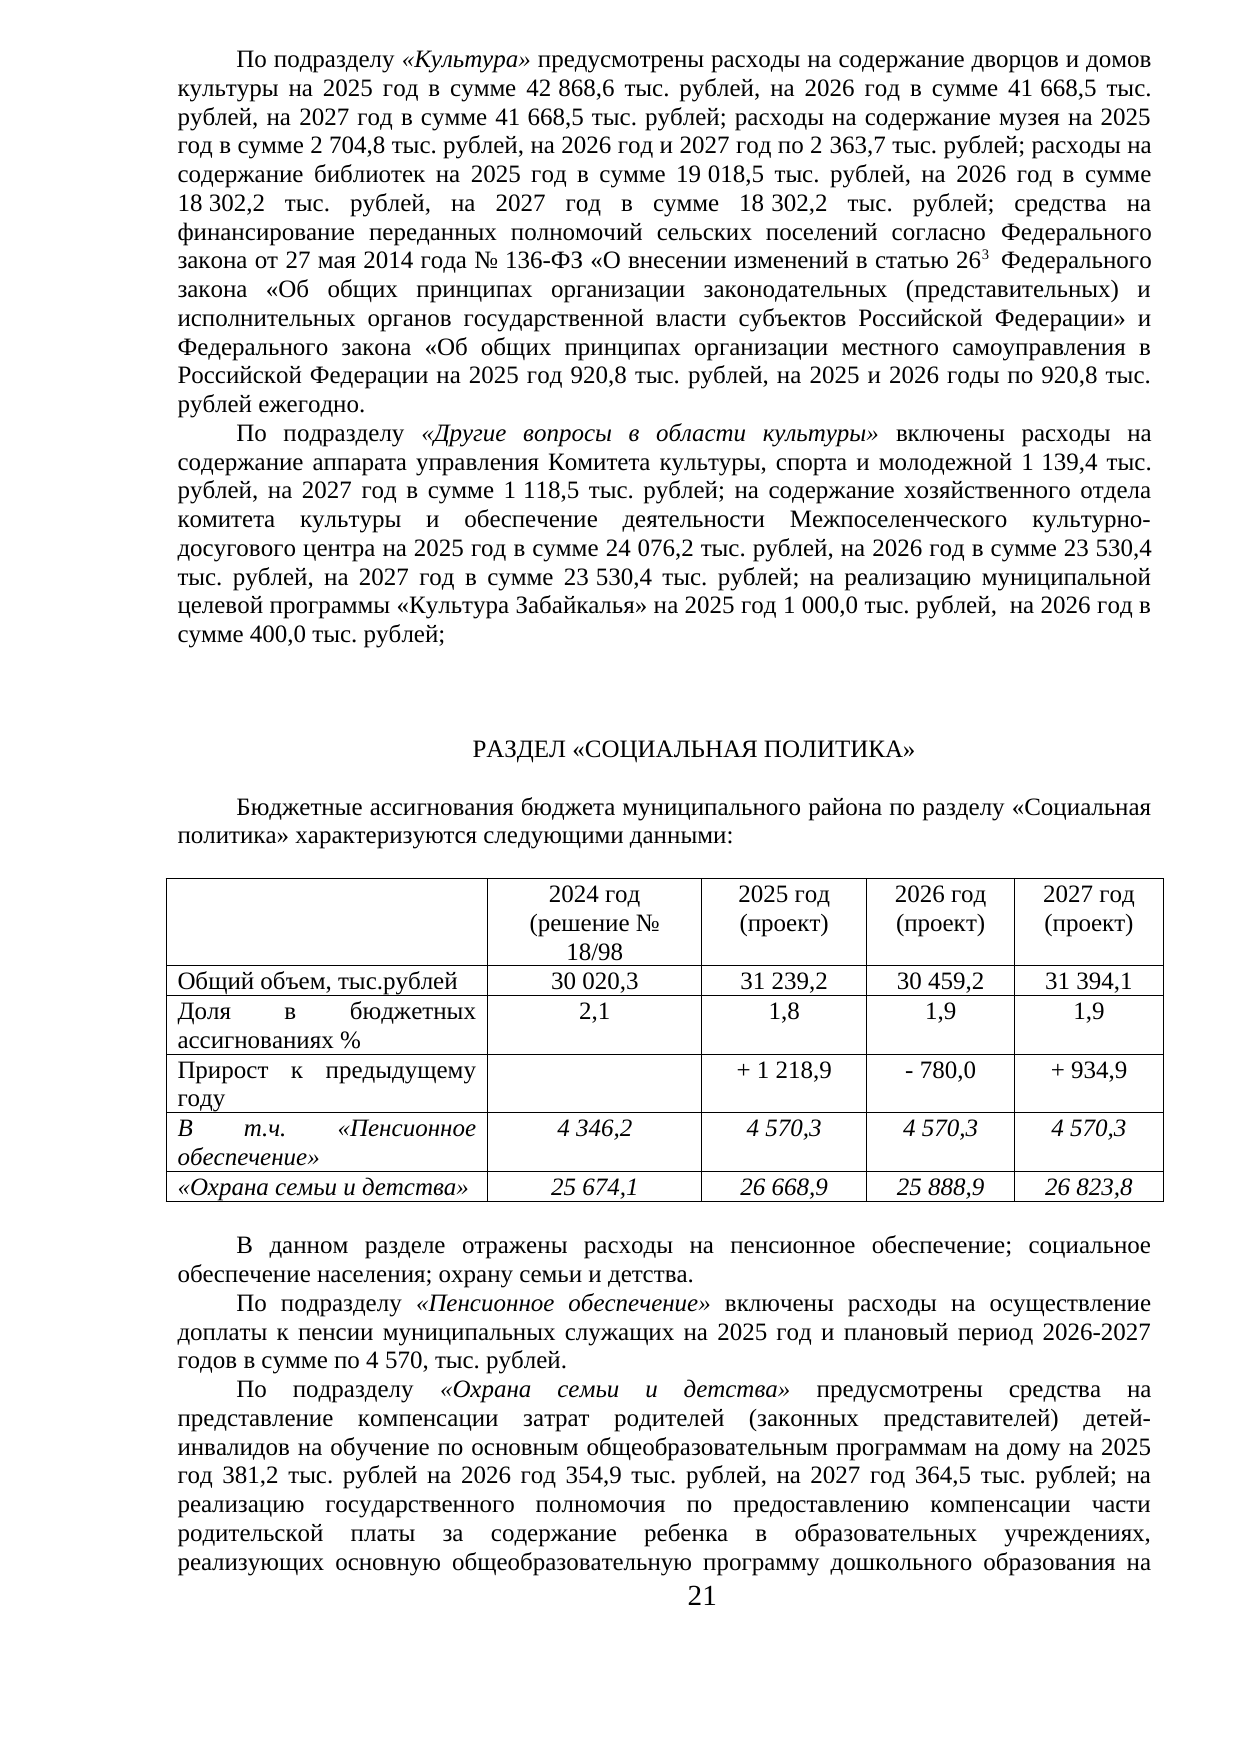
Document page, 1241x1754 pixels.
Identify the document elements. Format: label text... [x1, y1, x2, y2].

table_cell 4 570,3 [867, 1113, 1014, 1171]
table_cell Доля в бюджетных ассигнованиях % [167, 996, 487, 1054]
text В данном разделе отражены расходы на пенсионное обеспечение; социальное обеспечение населения; охрану семьи и детства. [177, 1230, 1152, 1288]
table_cell - 780,0 [867, 1055, 1014, 1112]
table_cell 4 346,2 [488, 1113, 701, 1171]
table_cell Общий объем, тыс.рублей [167, 966, 487, 995]
text По подразделу «Культура» предусмотрены расходы на содержание дворцов и домов культуры на 2025 год в сумме 42 868,6 тыс. рублей, на 2026 год в сумме 41 668,5 тыс. рублей, на 2027 год в сумме 41 668,5 тыс. рублей; расходы на содержание музея на 2025 год в сумме 2 704,8 тыс. рублей, на 2026 год и 2027 год по 2 363,7 тыс. рублей; расходы на содержание библиотек на 2025 год в сумме 19 018,5 тыс. рублей, на 2026 год в сумме 18 302,2 тыс. рублей, на 2027 год в сумме 18 302,2 тыс. рублей; средства на финансирование переданных полномочий сельских поселений согласно Федерального закона от 27 мая 2014 года № 136-ФЗ «О внесении изменений в статью 263 Федерального закона «Об общих принципах организации законодательных (представительных) и исполнительных органов государственной власти субъектов Российской Федерации» и Федерального закона «Об общих принципах организации местного самоуправления в Российской Федерации на 2025 год 920,8 тыс. рублей, на 2025 и 2026 годы по 920,8 тыс. рублей ежегодно. [177, 44, 1152, 418]
table_header 2024 год (решение № 18/98 [488, 879, 701, 965]
table_cell 31 394,1 [1015, 966, 1163, 995]
table_cell 1,9 [1015, 996, 1163, 1054]
table_header 2027 год (проект) [1015, 879, 1163, 965]
table_cell + 1 218,9 [702, 1055, 866, 1112]
text РАЗДЕЛ «СОЦИАЛЬНАЯ ПОЛИТИКА» [177, 734, 1152, 763]
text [177, 1374, 1152, 1575]
text По подразделу «Пенсионное обеспечение» включены расходы на осуществление доплаты к пенсии муниципальных служащих на 2025 год и плановый период 2026-2027 годов в сумме по 4 570, тыс. рублей. [177, 1288, 1152, 1374]
table_cell «Охрана семьи и детства» [167, 1172, 487, 1201]
table_cell 26 668,9 [702, 1172, 866, 1201]
table_cell 1,8 [702, 996, 866, 1054]
table_cell 25 674,1 [488, 1172, 701, 1201]
text Бюджетные ассигнования бюджета муниципального района по разделу «Социальная политика» характеризуются следующими данными: [177, 792, 1152, 849]
table_cell 31 239,2 [702, 966, 866, 995]
table_cell 4 570,3 [702, 1113, 866, 1171]
table_cell 30 459,2 [867, 966, 1014, 995]
table_cell 30 020,3 [488, 966, 701, 995]
table_cell [488, 1055, 701, 1112]
table_header 2026 год (проект) [867, 879, 1014, 965]
table_cell 4 570,3 [1015, 1113, 1163, 1171]
table_header [167, 879, 487, 965]
table_cell 2,1 [488, 996, 701, 1054]
table_header 2025 год (проект) [702, 879, 866, 965]
table_cell 1,9 [867, 996, 1014, 1054]
table_cell В т.ч. «Пенсионное обеспечение» [167, 1113, 487, 1171]
text По подразделу «Другие вопросы в области культуры» включены расходы на содержание аппарата управления Комитета культуры, спорта и молодежной 1 139,4 тыс. рублей, на 2027 год в сумме 1 118,5 тыс. рублей; на содержание хозяйственного отдела комитета культуры и обеспечение деятельности Межпоселенческого культурно-досугового центра на 2025 год в сумме 24 076,2 тыс. рублей, на 2026 год в сумме 23 530,4 тыс. рублей, на 2027 год в сумме 23 530,4 тыс. рублей; на реализацию муниципальной целевой программы «Культура Забайкалья» на 2025 год 1 000,0 тыс. рублей, на 2026 год в сумме 400,0 тыс. рублей; [177, 418, 1152, 648]
table_cell Прирост к предыдущему году [167, 1055, 487, 1112]
table_cell 26 823,8 [1015, 1172, 1163, 1201]
table_cell + 934,9 [1015, 1055, 1163, 1112]
table_cell 25 888,9 [867, 1172, 1014, 1201]
